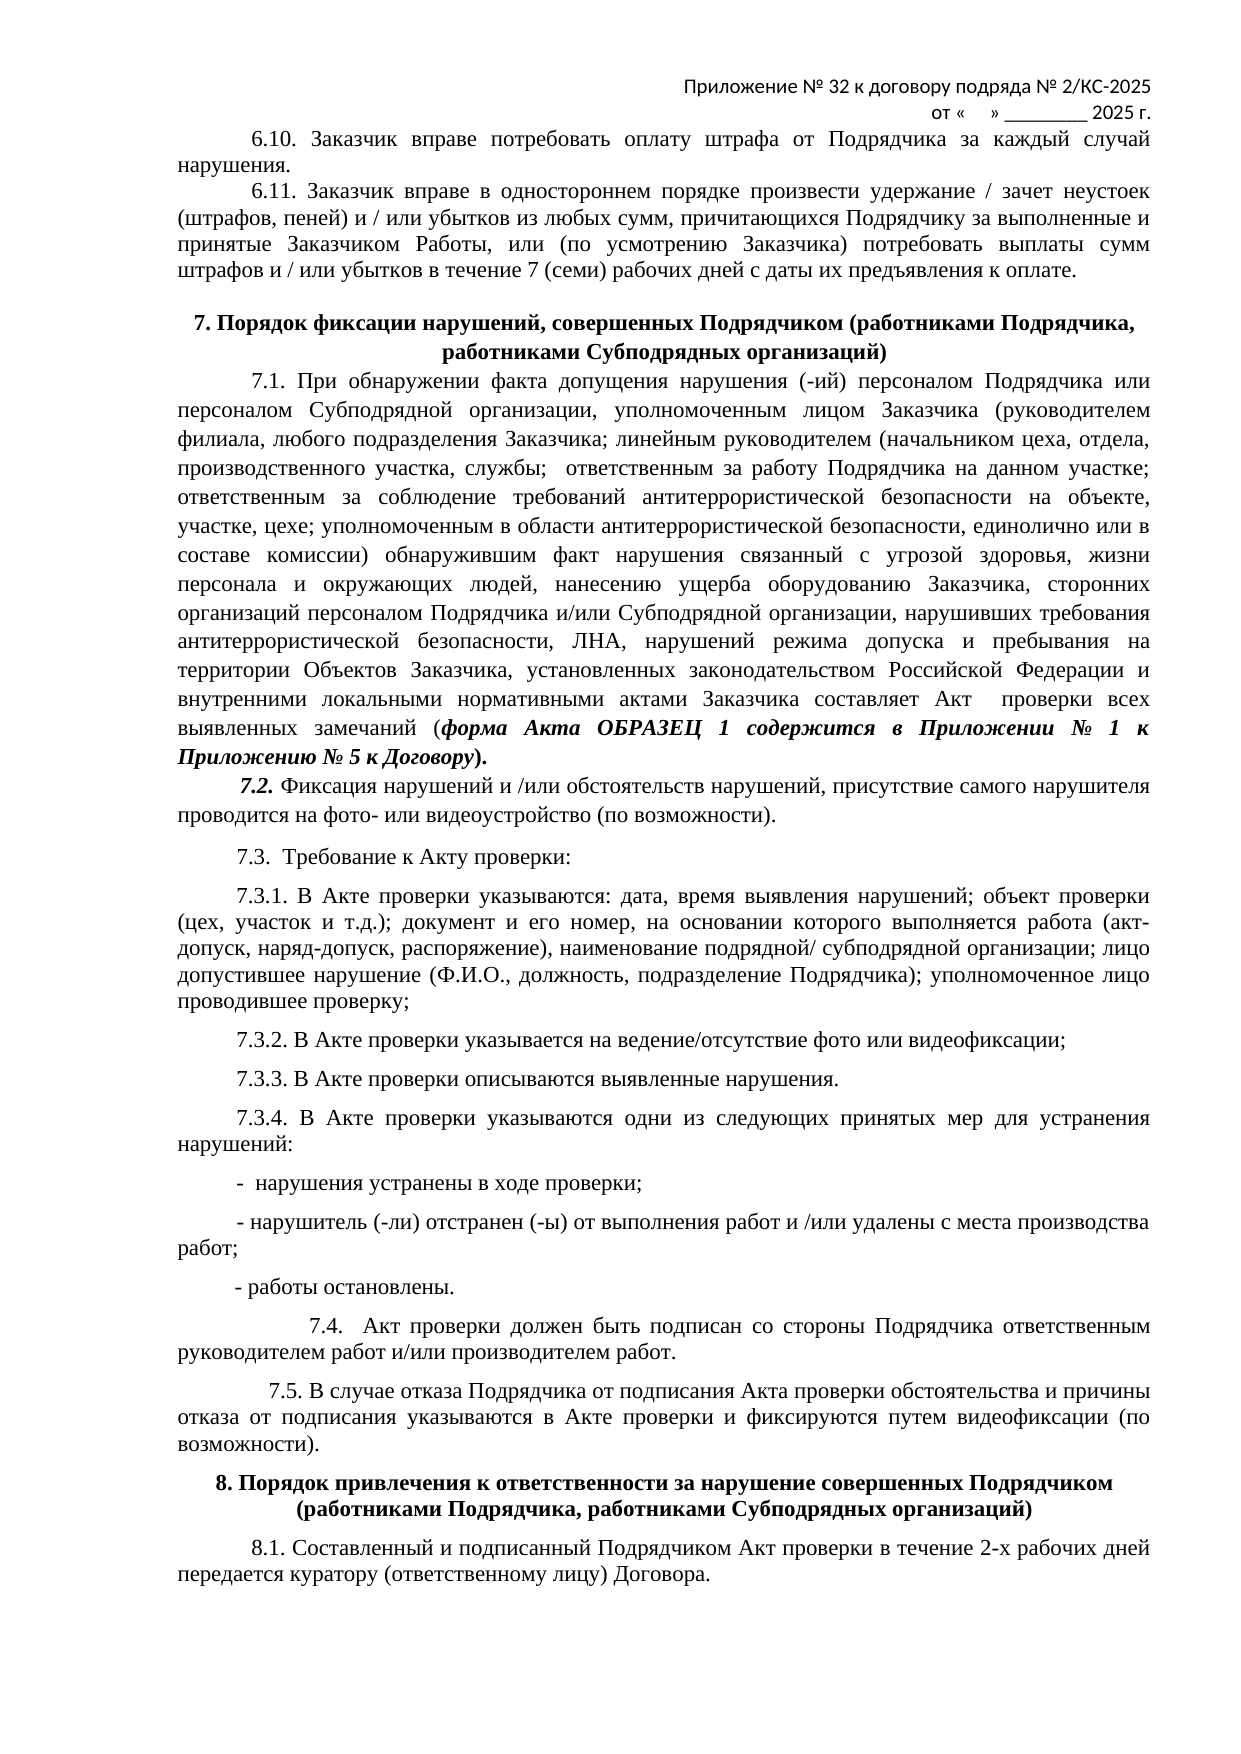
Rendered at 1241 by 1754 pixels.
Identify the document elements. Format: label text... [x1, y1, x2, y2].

text 7.3.1. В Акте проверки указываются: дата, время выявления нарушений; объект проверки (цех, участок и т.д.); документ и его номер, на основании которого выполняется работа (акт-допуск, наряд-допуск, распоряжение), наименование подрядной/ субподрядной организации; лицо допустившее нарушение (Ф.И.О., должность, подразделение Подрядчика); уполномоченное лицо проводившее проверку; [177, 882, 1152, 1013]
text 7.3.2. В Акте проверки указывается на ведение/отсутствие фото или видеофиксации; [177, 1026, 1152, 1052]
text 6.11. Заказчик вправе в одностороннем порядке произвести удержание / зачет неустоек (штрафов, пеней) и / или убытков из любых сумм, причитающихся Подрядчику за выполненные и принятые Заказчиком Работы, или (по усмотрению Заказчика) потребовать выплаты сумм штрафов и / или убытков в течение 7 (семи) рабочих дней с даты их предъявления к оплате. [177, 177, 1152, 283]
text 7.4. Акт проверки должен быть подписан со стороны Подрядчика ответственным руководителем работ и/или производителем работ. [177, 1312, 1152, 1364]
text 8. Порядок привлечения к ответственности за нарушение совершенных Подрядчиком (работниками Подрядчика, работниками Субподрядных организаций) [177, 1468, 1152, 1521]
text 7.3.3. В Акте проверки описываются выявленные нарушения. [177, 1065, 1152, 1091]
text - нарушения устранены в ходе проверки; [177, 1169, 1152, 1195]
text 7.3. Требование к Акту проверки: [177, 843, 1152, 869]
text - работы остановлены. [177, 1273, 1152, 1299]
text 7.5. В случае отказа Подрядчика от подписания Акта проверки обстоятельства и причины отказа от подписания указываются в Акте проверки и фиксируются путем видеофиксации (по возможности). [177, 1377, 1152, 1456]
text 8.1. Составленный и подписанный Подрядчиком Акт проверки в течение 2-х рабочих дней передается куратору (ответственному лицу) Договора. [177, 1534, 1152, 1586]
text - нарушитель (-ли) отстранен (-ы) от выполнения работ и /или удалены с места производства работ; [177, 1208, 1152, 1260]
text 7.3.4. В Акте проверки указываются одни из следующих принятых мер для устранения нарушений: [177, 1104, 1152, 1156]
text 7.2. Фиксация нарушений и /или обстоятельств нарушений, присутствие самого нарушителя проводится на фото- или видеоустройство (по возможности). [177, 772, 1152, 828]
text 6.10. Заказчик вправе потребовать оплату штрафа от Подрядчика за каждый случай нарушения. [177, 124, 1152, 177]
text 7.1. При обнаружении факта допущения нарушения (-ий) персоналом Подрядчика или персоналом Субподрядной организации, уполномоченным лицом Заказчика (руководителем филиала, любого подразделения Заказчика; линейным руководителем (начальником цеха, отдела, производственного участка, службы; ответственным за работу Подрядчика на данном участке; ответственным за соблюдение требований антитеррористической безопасности на объекте, участке, цехе; уполномоченным в области антитеррористической безопасности, единолично или в составе комиссии) обнаружившим факт нарушения связанный с угрозой здоровья, жизни персонала и окружающих людей, нанесению ущерба оборудованию Заказчика, сторонних организаций персоналом Подрядчика и/или Субподрядной организации, нарушивших требования антитеррористической безопасности, ЛНА, нарушений режима допуска и пребывания на территории Объектов Заказчика, установленных законодательством Российской Федерации и внутренними локальными нормативными актами Заказчика составляет Акт проверки всех выявленных замечаний (форма Акта ОБРАЗЕЦ 1 содержится в Приложении № 1 к Приложению № 5 к Договору). [177, 367, 1152, 770]
text 7. Порядок фиксации нарушений, совершенных Подрядчиком (работниками Подрядчика, работниками Субподрядных организаций) [177, 309, 1152, 364]
